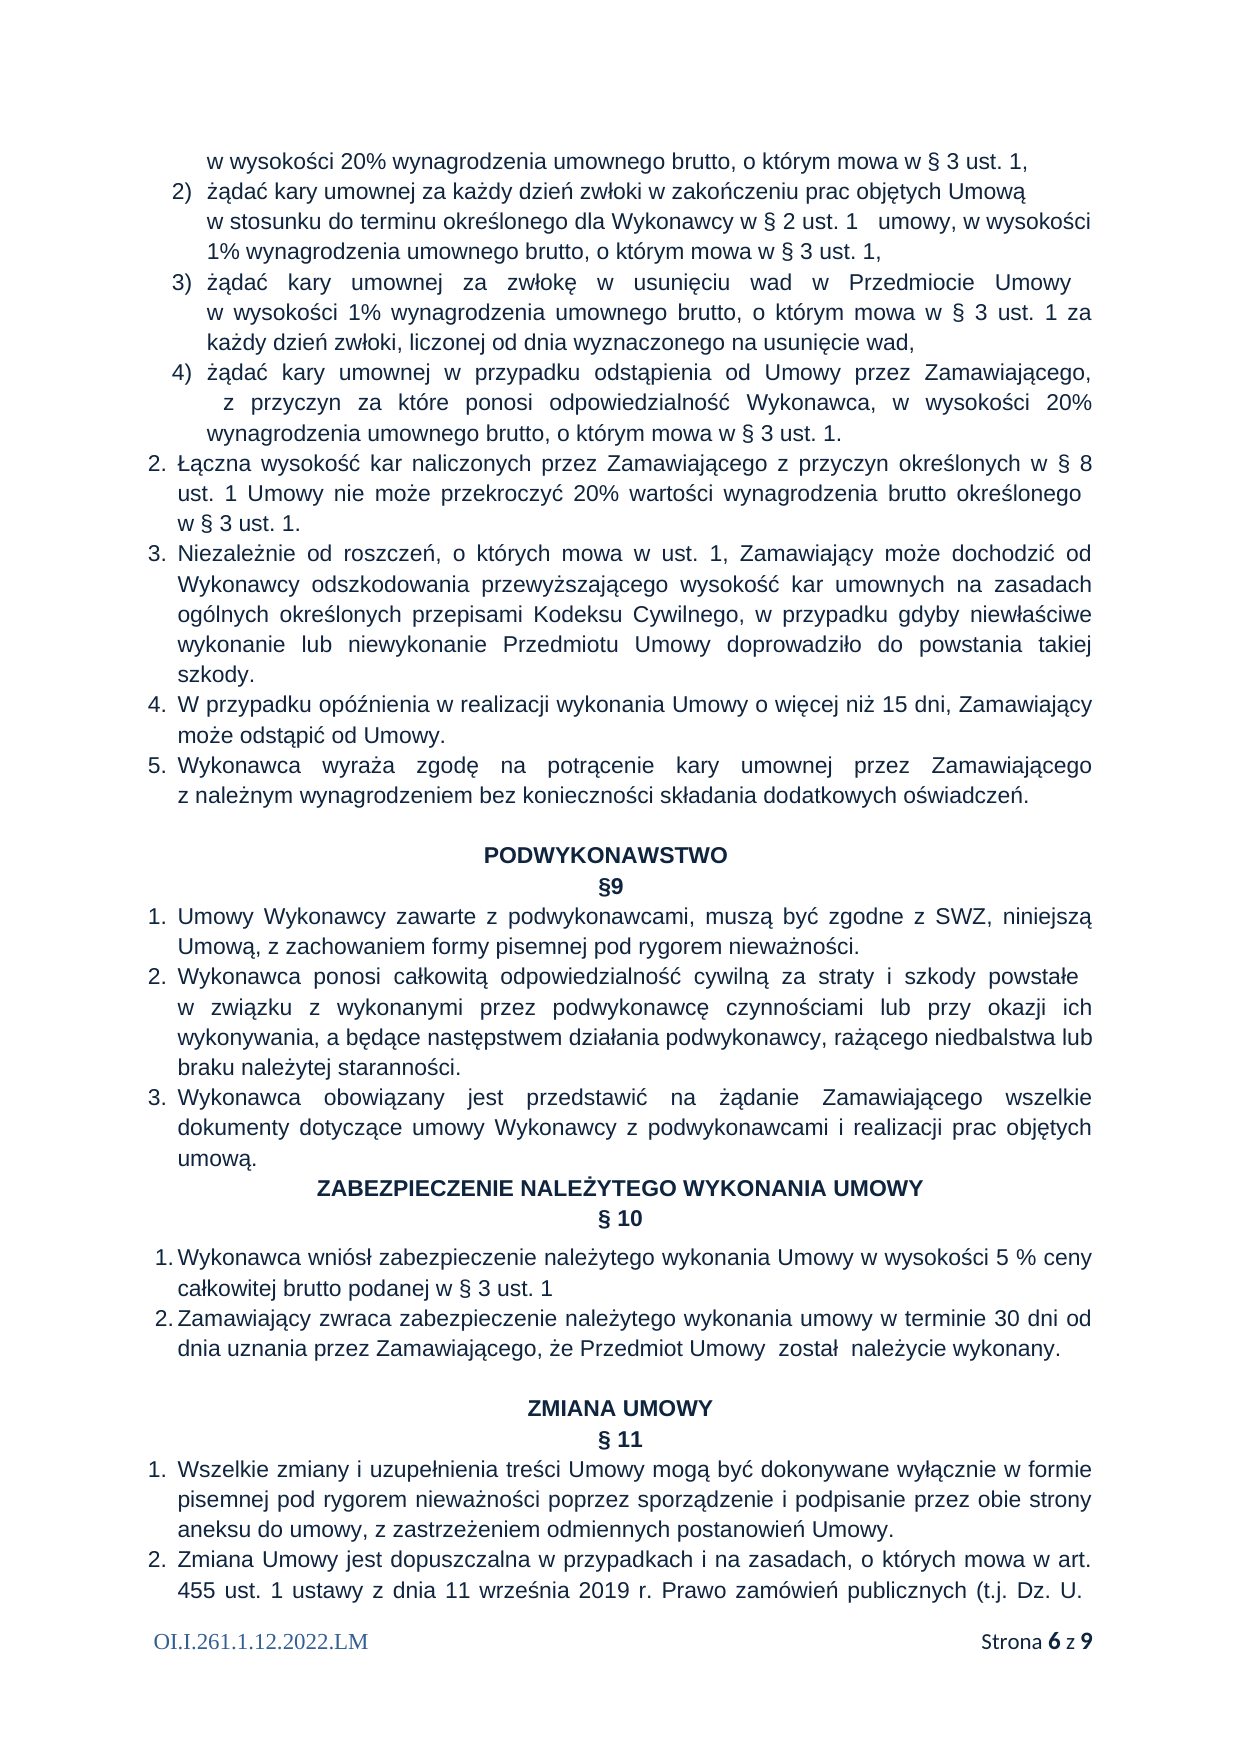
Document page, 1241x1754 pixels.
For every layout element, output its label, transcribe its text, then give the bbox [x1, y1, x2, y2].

list Łączna wysokość kar naliczonych przez Zamawiającego z przyczyn określonych w § 8 ust. 1 Umowy nie może przekroczyć 20% wartości wynagrodzenia brutto określonego w § 3 ust. 1. [148, 450, 1093, 536]
list W przypadku opóźnienia w realizacji wykonania Umowy o więcej niż 15 dni, Zamawiający może odstąpić od Umowy. [148, 691, 1093, 748]
list PODWYKONAWSTWO [223, 842, 1093, 869]
list w wysokości 20% wynagrodzenia umownego brutto, o którym mowa w § 3 ust. 1, [207, 148, 1093, 174]
text § 11 [148, 1426, 1093, 1452]
list Wykonawca wniósł zabezpieczenie należytego wykonania Umowy w wysokości 5 % ceny całkowitej brutto podanej w § 3 ust. 1 [154, 1244, 1093, 1301]
text § 10 [148, 1205, 1093, 1231]
list Wykonawca obowiązany jest przedstawić na żądanie Zamawiającego wszelkie dokumenty dotyczące umowy Wykonawcy z podwykonawcami i realizacji prac objętych umową. [148, 1084, 1093, 1171]
text ZABEZPIECZENIE NALEŻYTEGO WYKONANIA UMOWY [148, 1175, 1093, 1201]
list żądać kary umownej za zwłokę w usunięciu wad w Przedmiocie Umowy w wysokości 1% wynagrodzenia umownego brutto, o którym mowa w § 3 ust. 1 za każdy dzień zwłoki, liczonej od dnia wyznaczonego na usunięcie wad, [192, 268, 1093, 355]
list żądać kary umownej za każdy dzień zwłoki w zakończeniu prac objętych Umową [192, 178, 1093, 204]
list Wszelkie zmiany i uzupełnienia treści Umowy mogą być dokonywane wyłącznie w formie pisemnej pod rygorem nieważności poprzez sporządzenie i podpisanie przez obie strony aneksu do umowy, z zastrzeżeniem odmiennych postanowień Umowy. [148, 1456, 1093, 1543]
list Niezależnie od roszczeń, o których mowa w ust. 1, Zamawiający może dochodzić od Wykonawcy odszkodowania przewyższającego wysokość kar umownych na zasadach ogólnych określonych przepisami Kodeksu Cywilnego, w przypadku gdyby niewłaściwe wykonanie lub niewykonanie Przedmiotu Umowy doprowadziło do powstania takiej szkody. [148, 540, 1093, 687]
list Zamawiający zwraca zabezpieczenie należytego wykonania umowy w terminie 30 dni od dnia uznania przez Zamawiającego, że Przedmiot Umowy został należycie wykonany. [154, 1305, 1093, 1361]
list Wykonawca ponosi całkowitą odpowiedzialność cywilną za straty i szkody powstałe w związku z wykonanymi przez podwykonawcę czynnościami lub przy okazji ich wykonywania, a będące następstwem działania podwykonawcy, rażącego niedbalstwa lub braku należytej staranności. [148, 963, 1093, 1080]
list Wykonawca wyraża zgodę na potrącenie kary umownej przez Zamawiającego z należnym wynagrodzeniem bez konieczności składania dodatkowych oświadczeń. [148, 752, 1093, 808]
list żądać kary umownej w przypadku odstąpienia od Umowy przez Zamawiającego, z przyczyn za które ponosi odpowiedzialność Wykonawca, w wysokości 20% wynagrodzenia umownego brutto, o którym mowa w § 3 ust. 1. [192, 359, 1093, 446]
list Umowy Wykonawcy zawarte z podwykonawcami, muszą być zgodne z SWZ, niniejszą Umową, z zachowaniem formy pisemnej pod rygorem nieważności. [148, 903, 1093, 959]
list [148, 1546, 1093, 1603]
list w stosunku do terminu określonego dla Wykonawcy w § 2 ust. 1 umowy, w wysokości 1% wynagrodzenia umownego brutto, o którym mowa w § 3 ust. 1, [207, 208, 1093, 264]
list §9 [223, 873, 1093, 899]
text ZMIANA UMOWY [148, 1395, 1093, 1422]
